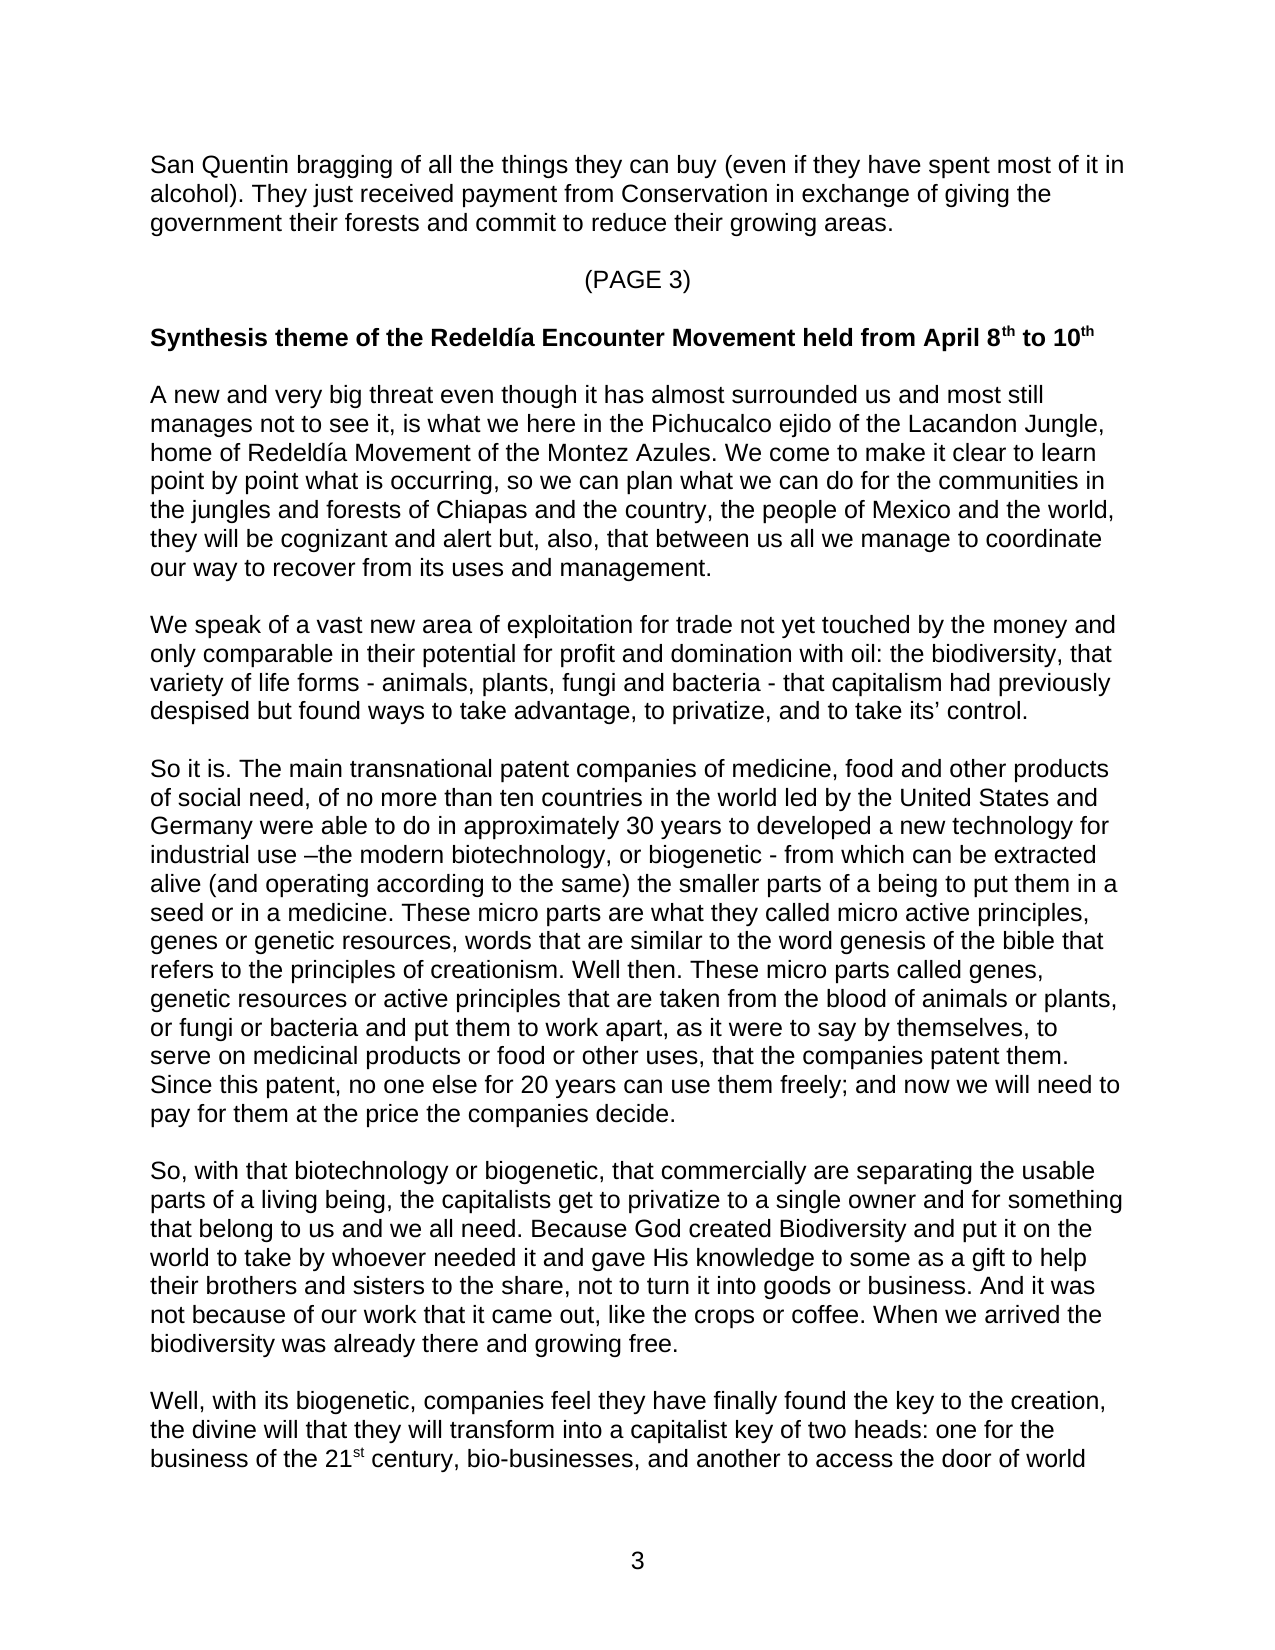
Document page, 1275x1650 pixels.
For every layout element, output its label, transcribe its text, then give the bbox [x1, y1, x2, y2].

list We speak of a vast new area of exploitation for trade not yet touched by the money and only comparable in their potential for profit and domination with oil: the biodiversity, that variety of life forms - animals, plants, fungi and bacteria - that capitalism had previously despised but found ways to take advantage, to privatize, and to take its’ control. [150, 610, 1125, 725]
list So it is. The main transnational patent companies of medicine, food and other products of social need, of no more than ten countries in the world led by the United States and Germany were able to do in approximately 30 years to developed a new technology for industrial use –the modern biotechnology, or biogenetic - from which can be extracted alive (and operating according to the same) the smaller parts of a being to put them in a seed or in a medicine. These micro parts are what they called micro active principles, genes or genetic resources, words that are similar to the word genesis of the bible that refers to the principles of creationism. Well then. These micro parts called genes, genetic resources or active principles that are taken from the blood of animals or plants, or fungi or bacteria and put them to work apart, as it were to say by themselves, to serve on medicinal products or food or other uses, that the companies patent them. Since this patent, no one else for 20 years can use them freely; and now we will need to pay for them at the price the companies decide. [150, 725, 1125, 1127]
list Synthesis theme of the Redeldía Encounter Movement held from April 8th to 10th [150, 322, 1125, 351]
list A new and very big threat even though it has almost surrounded us and most still manages not to see it, is what we here in the Pichucalco ejido of the Lacandon Jungle, home of Redeldía Movement of the Montez Azules. We come to make it clear to learn point by point what is occurring, so we can plan what we can do for the communities in the jungles and forests of Chiapas and the country, the people of Mexico and the world, they will be cognizant and alert but, also, that between us all we manage to coordinate our way to recover from its uses and management. [150, 380, 1125, 610]
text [150, 1156, 1125, 1472]
list (PAGE 3) [150, 265, 1125, 294]
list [150, 150, 1125, 236]
